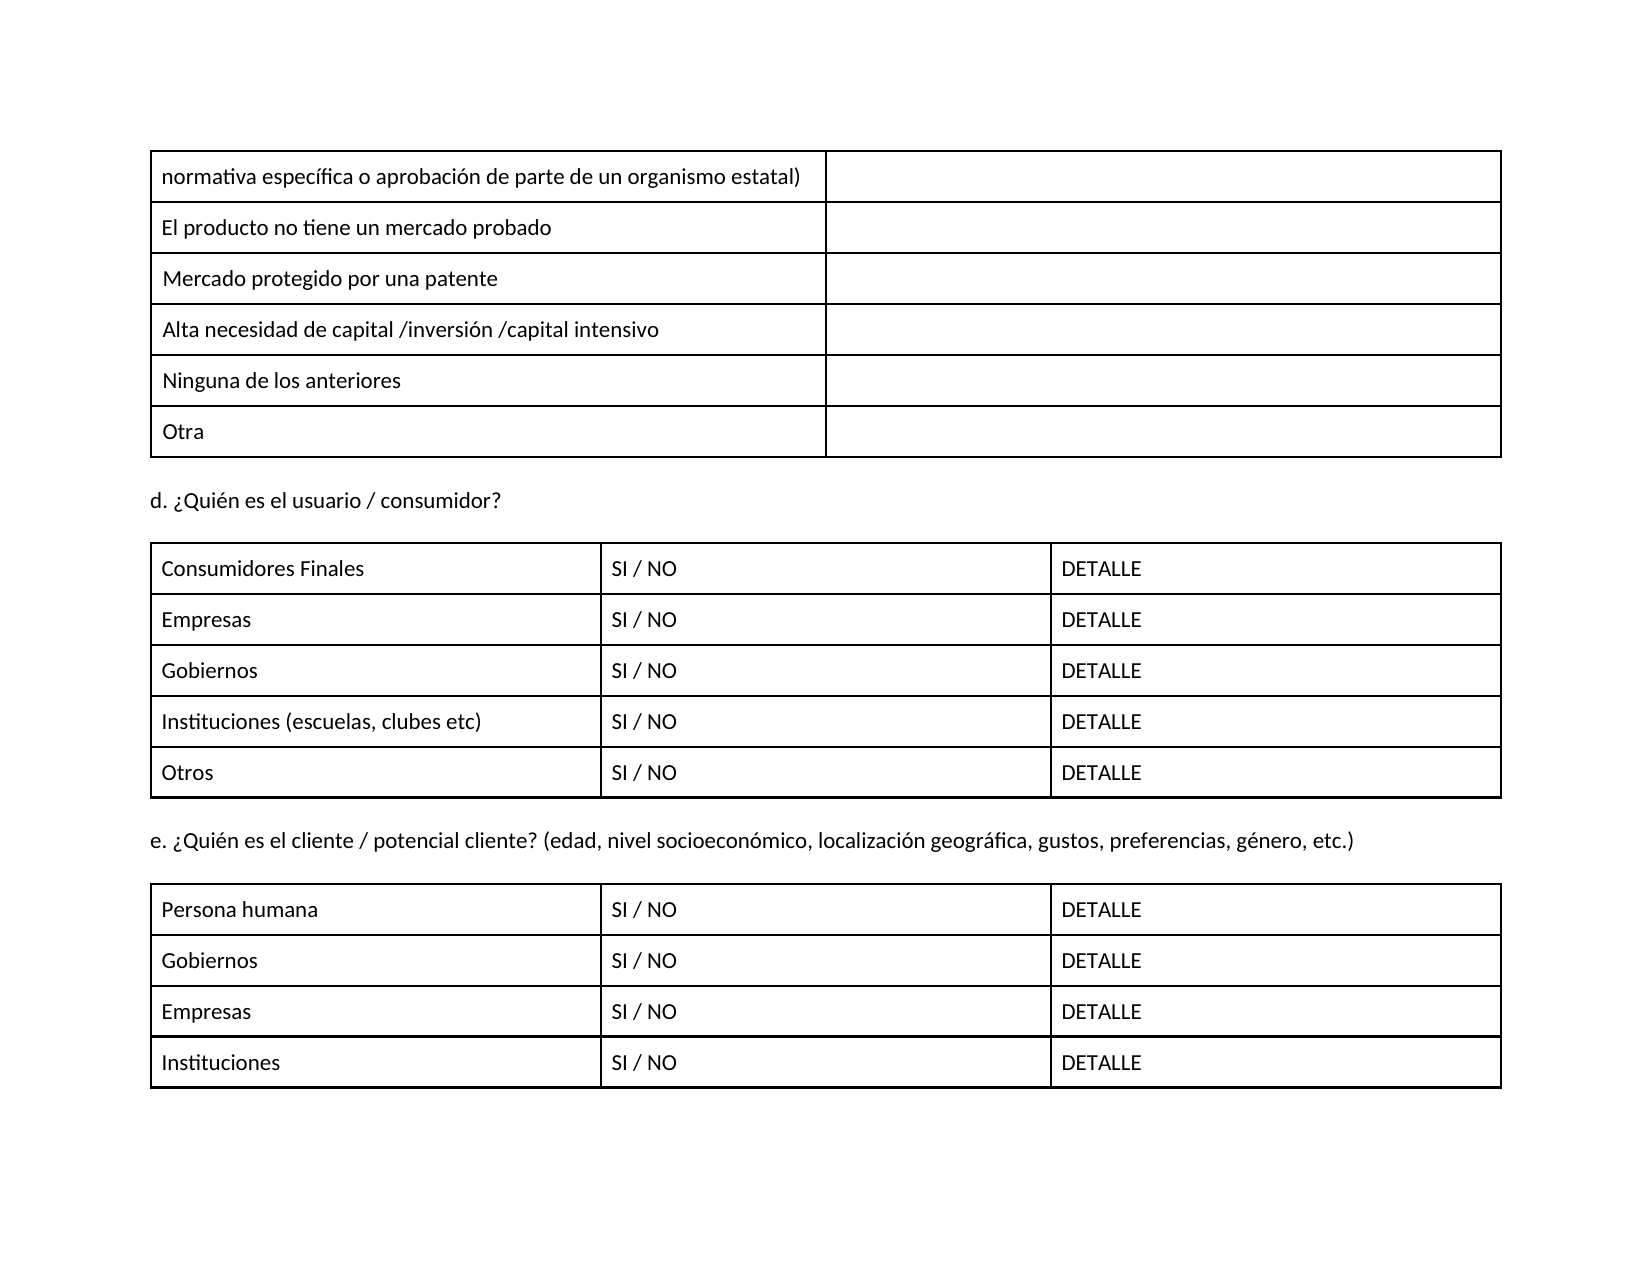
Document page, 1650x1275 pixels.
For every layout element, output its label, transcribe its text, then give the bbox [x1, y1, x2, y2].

table_cell SI / NO [602, 987, 1050, 1035]
table_cell [827, 152, 1500, 201]
table_cell SI / NO [602, 697, 1050, 746]
table_cell DETALLE [1052, 697, 1500, 746]
table_header DETALLE [1052, 544, 1500, 593]
table_header SI / NO [602, 885, 1050, 933]
table_cell DETALLE [1052, 987, 1500, 1035]
table_header Persona humana [152, 885, 600, 933]
table_cell Otra [152, 407, 825, 456]
text e. ¿Quién es el cliente / potencial cliente? (edad, nivel socioeconómico, localización geográfica, gustos, preferencias, género, etc.) [150, 827, 1500, 854]
table_cell Mercado protegido por una patente [152, 254, 825, 303]
table_cell SI / NO [602, 936, 1050, 984]
table_cell SI / NO [602, 646, 1050, 694]
table_cell DETALLE [1052, 646, 1500, 694]
table_cell DETALLE [1052, 1038, 1500, 1086]
table_cell SI / NO [602, 1038, 1050, 1086]
table_cell Empresas [152, 595, 600, 644]
table_cell [827, 356, 1500, 405]
table_cell Instituciones (escuelas, clubes etc) [152, 697, 600, 746]
table_cell Otros [152, 748, 600, 796]
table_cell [152, 152, 825, 201]
table_cell Instituciones [152, 1038, 600, 1086]
table_cell Ninguna de los anteriores [152, 356, 825, 405]
table_cell [827, 305, 1500, 354]
table_header DETALLE [1052, 885, 1500, 933]
table_cell DETALLE [1052, 748, 1500, 796]
text d. ¿Quién es el usuario / consumidor? [150, 486, 1500, 514]
table_cell SI / NO [602, 595, 1050, 644]
table_cell DETALLE [1052, 595, 1500, 644]
table_cell Alta necesidad de capital /inversión /capital intensivo [152, 305, 825, 354]
table_cell [827, 407, 1500, 456]
table_cell Empresas [152, 987, 600, 1035]
table_cell [827, 254, 1500, 303]
table_cell [827, 203, 1500, 252]
table_cell SI / NO [602, 748, 1050, 796]
table_cell DETALLE [1052, 936, 1500, 984]
table_header SI / NO [602, 544, 1050, 593]
table_cell El producto no tiene un mercado probado [152, 203, 825, 252]
table_header Consumidores Finales [152, 544, 600, 593]
table_cell Gobiernos [152, 936, 600, 984]
table_cell Gobiernos [152, 646, 600, 694]
